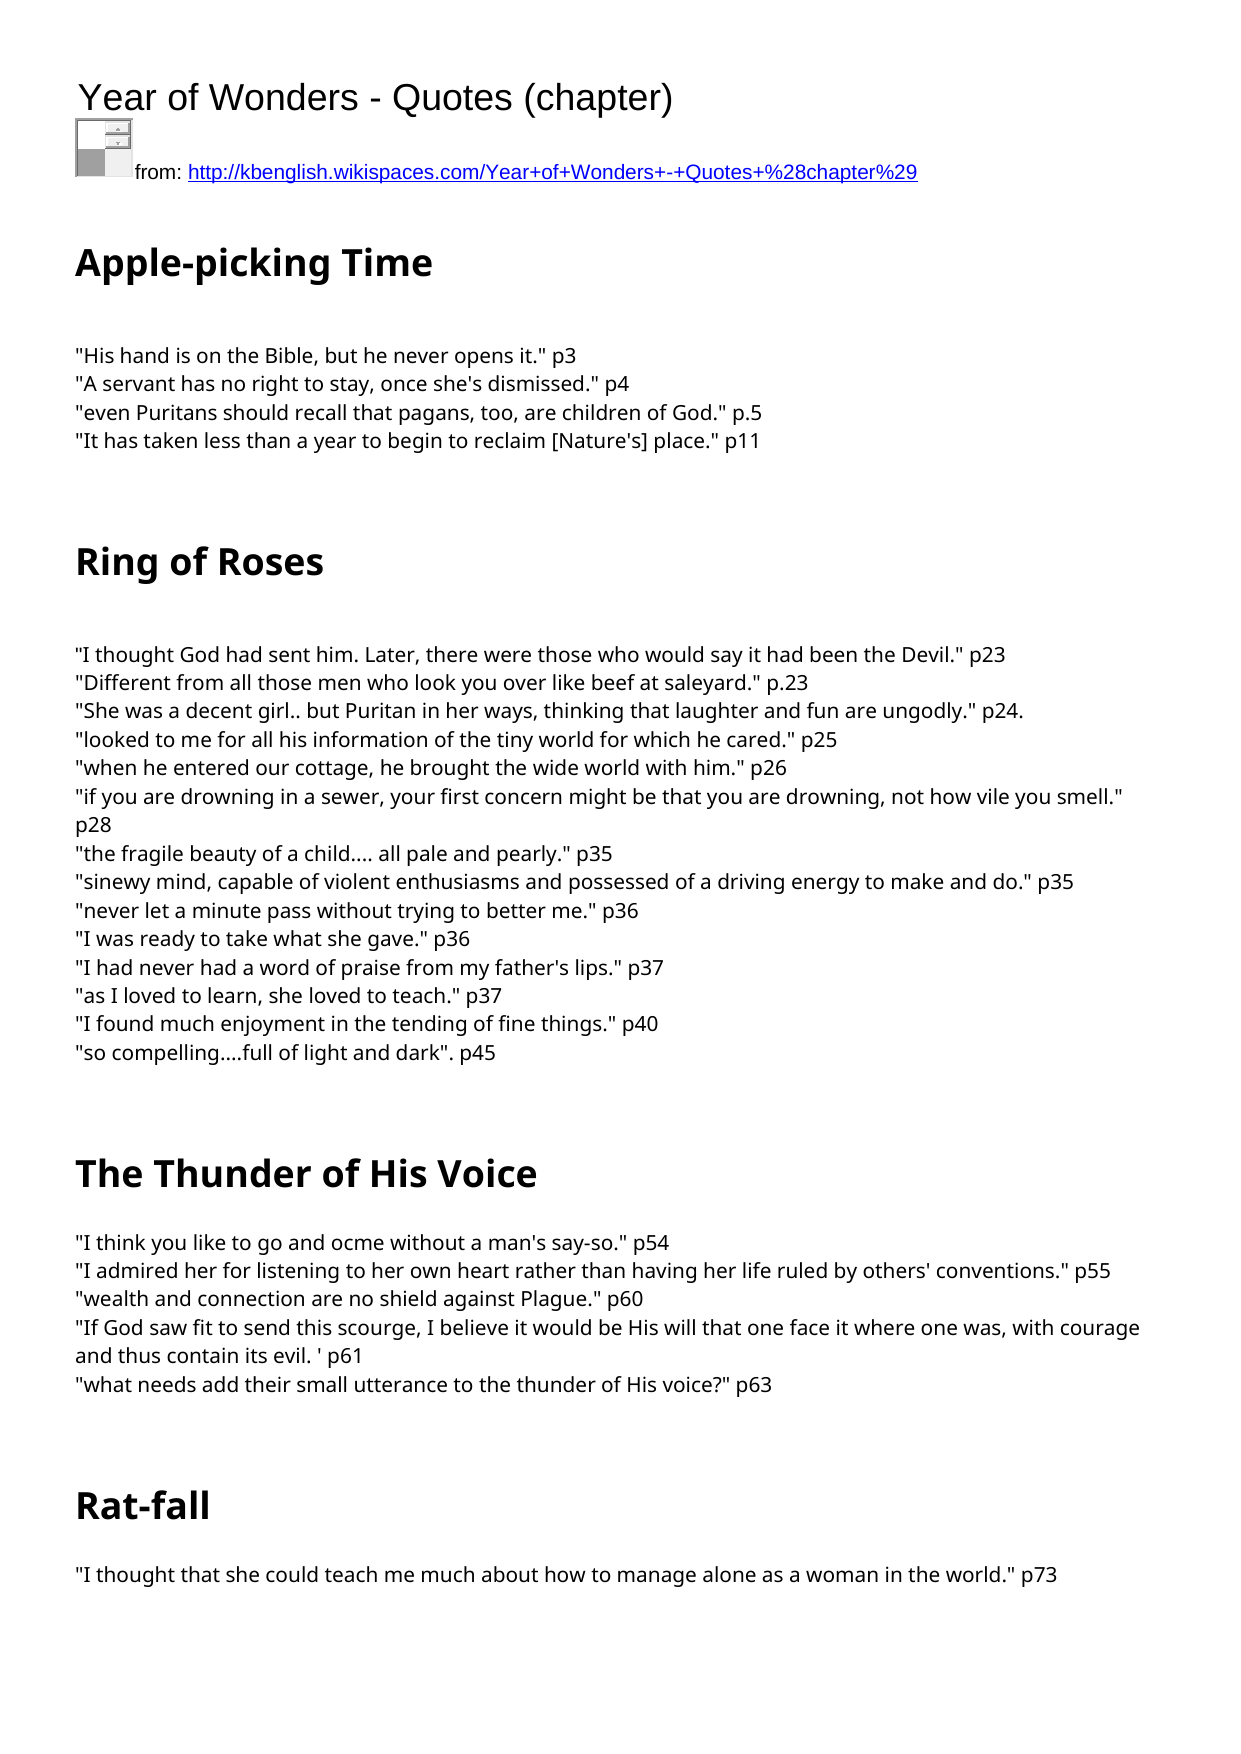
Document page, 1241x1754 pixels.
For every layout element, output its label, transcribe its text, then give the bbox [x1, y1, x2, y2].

text Rat-fall [75, 1479, 1165, 1531]
text Ring of Roses [75, 536, 1165, 587]
text from: http://kbenglish.wikispaces.com/Year+of+Wonders+-+Quotes+%28chapter%29 [75, 118, 1165, 183]
text "I think you like to go and ocme without a man's say-so." p54 "I admired her for listening to her own heart rather than having her life ruled by others' conventions." p55 "wealth and connection are no shield against Plague." p60 "If God saw fit to send this scourge, I believe it would be His will that one face it where one was, with courage and thus contain its evil. ' p61 "what needs add their small utterance to the thunder of His voice?" p63 [75, 1228, 1165, 1450]
text "I thought that she could teach me much about how to manage alone as a woman in the world." p73 [75, 1560, 1165, 1640]
text Apple-picking Time [75, 237, 1165, 288]
text "His hand is on the Bible, but he never opens it." p3 "A servant has no right to stay, once she's dismissed." p4 "even Puritans should recall that pagans, too, are children of God." p.5 "It has taken less than a year to begin to reclaim [Nature's] place." p11 [75, 317, 1165, 506]
text "I thought God had sent him. Later, there were those who would say it had been the Devil." p23 "Different from all those men who look you over like beef at saleyard." p.23 "She was a decent girl.. but Puritan in her ways, thinking that laughter and fun are ungodly." p24. "looked to me for all his information of the tiny world for which he cared." p25 "when he entered our cottage, he brought the wide world with him." p26 "if you are drowning in a sewer, your first concern might be that you are drowning, not how vile you smell." p28 "the fragile beauty of a child.... all pale and pearly." p35 "sinewy mind, capable of violent enthusiasms and possessed of a driving energy to make and do." p35 "never let a minute pass without trying to better me." p36 "I was ready to take what she gave." p36 "I had never had a word of praise from my father's lips." p37 "as I loved to learn, she loved to teach." p37 "I found much enjoyment in the tending of fine things." p40 "so compelling....full of light and dark". p45 [75, 616, 1165, 1118]
text Year of Wonders - Quotes (chapter) [75, 75, 1165, 118]
text The Thunder of His Voice [75, 1147, 1165, 1198]
